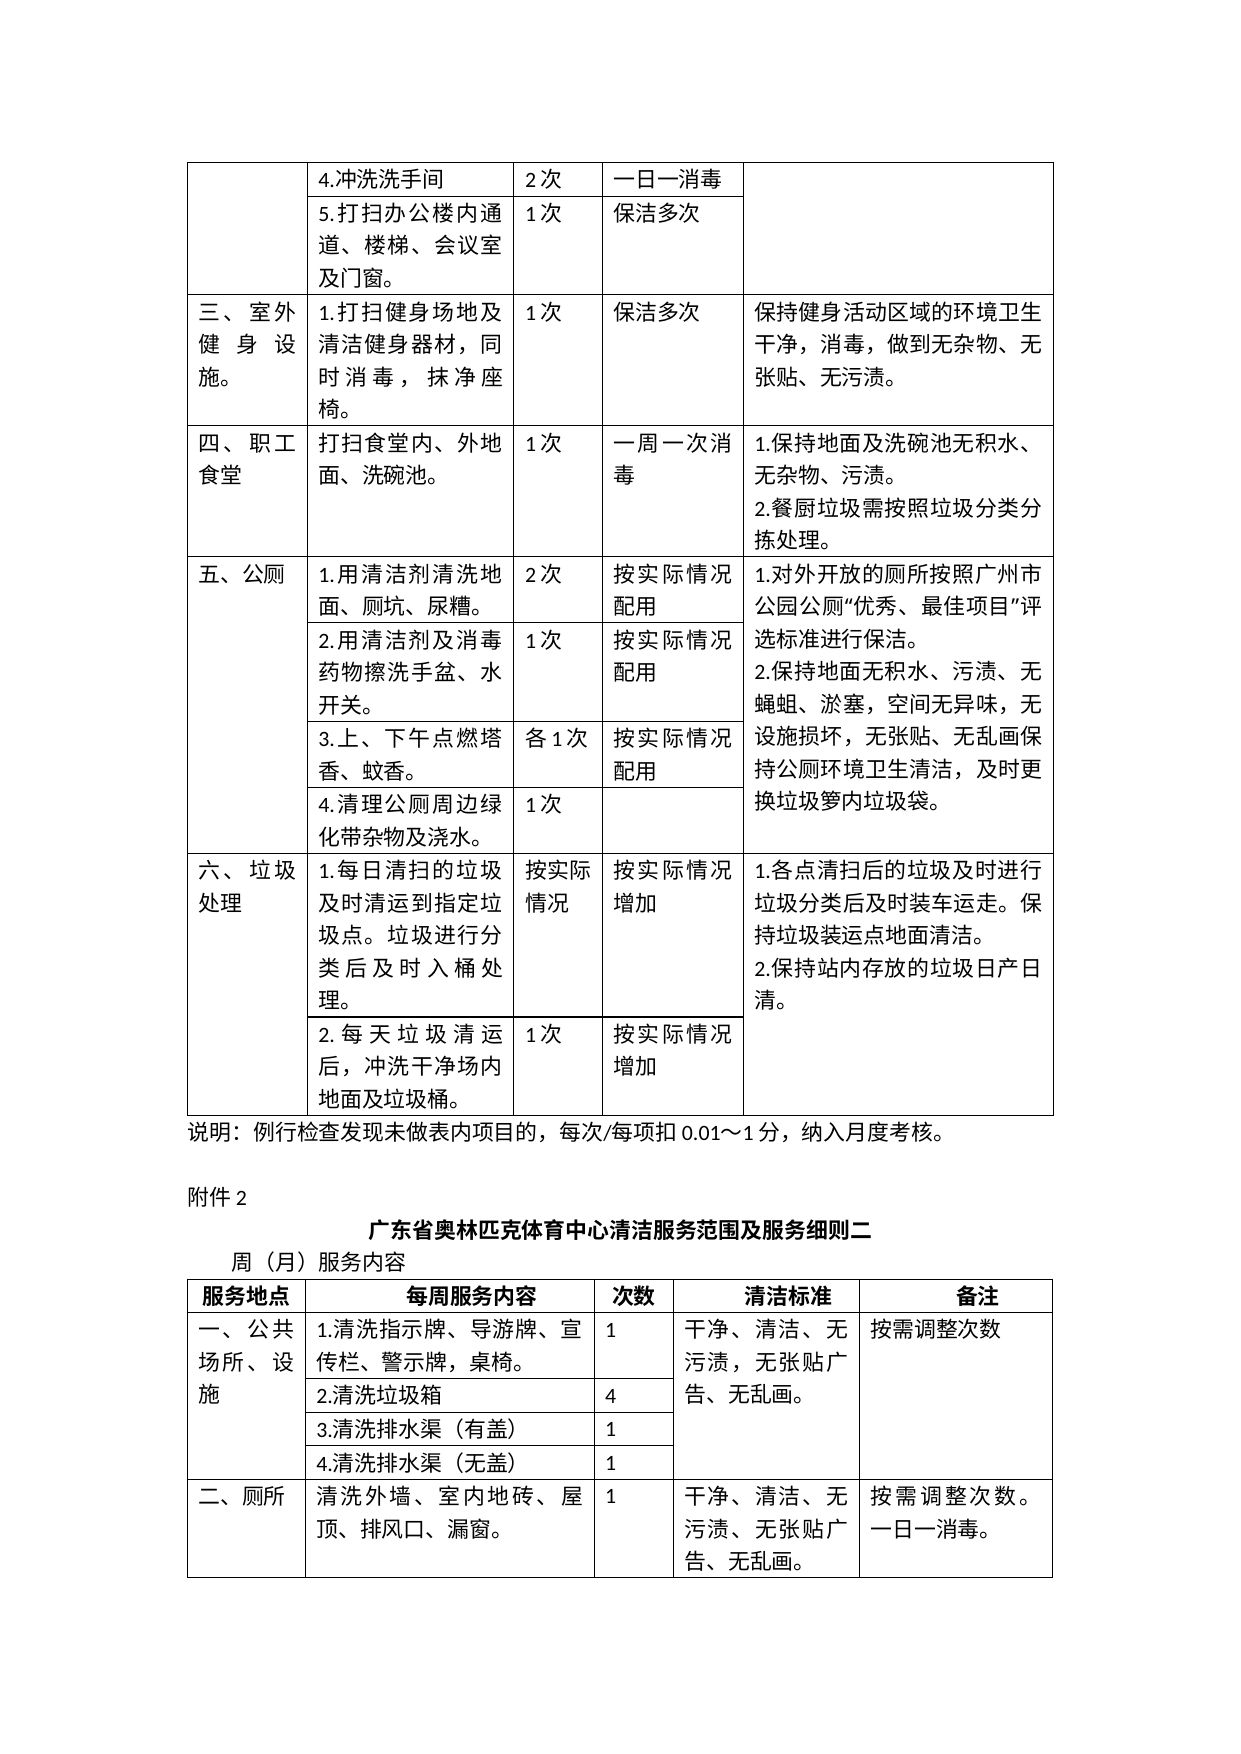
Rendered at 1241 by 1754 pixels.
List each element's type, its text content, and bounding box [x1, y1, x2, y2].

text 附件2 [187, 1181, 1053, 1213]
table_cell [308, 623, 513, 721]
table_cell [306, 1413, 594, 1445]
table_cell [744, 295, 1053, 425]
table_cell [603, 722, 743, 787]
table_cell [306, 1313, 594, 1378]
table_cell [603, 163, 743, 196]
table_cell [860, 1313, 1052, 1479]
text 说明：例行检查发现未做表内项目的，每次/每项扣0.01～1分，纳入月度考核。 [187, 1116, 1053, 1148]
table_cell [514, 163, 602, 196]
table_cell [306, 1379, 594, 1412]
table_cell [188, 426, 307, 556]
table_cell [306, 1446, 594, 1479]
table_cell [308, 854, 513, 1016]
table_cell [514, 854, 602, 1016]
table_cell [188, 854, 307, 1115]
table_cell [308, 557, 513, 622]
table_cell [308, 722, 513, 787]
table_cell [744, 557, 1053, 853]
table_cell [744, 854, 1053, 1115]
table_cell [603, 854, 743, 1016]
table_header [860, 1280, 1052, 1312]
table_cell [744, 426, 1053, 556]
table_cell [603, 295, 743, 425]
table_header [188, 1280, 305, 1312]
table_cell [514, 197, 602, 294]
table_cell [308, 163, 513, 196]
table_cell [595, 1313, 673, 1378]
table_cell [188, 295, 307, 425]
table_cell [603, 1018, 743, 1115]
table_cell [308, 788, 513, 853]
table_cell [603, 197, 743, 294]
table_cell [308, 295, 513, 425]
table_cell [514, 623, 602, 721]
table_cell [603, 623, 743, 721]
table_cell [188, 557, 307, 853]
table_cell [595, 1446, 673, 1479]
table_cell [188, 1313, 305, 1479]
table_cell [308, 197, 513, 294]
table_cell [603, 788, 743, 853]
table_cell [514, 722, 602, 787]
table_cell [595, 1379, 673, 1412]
text 周（月）服务内容 [187, 1246, 1053, 1278]
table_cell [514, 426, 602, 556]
text 广东省奥林匹克体育中心清洁服务范围及服务细则二 [187, 1213, 1053, 1246]
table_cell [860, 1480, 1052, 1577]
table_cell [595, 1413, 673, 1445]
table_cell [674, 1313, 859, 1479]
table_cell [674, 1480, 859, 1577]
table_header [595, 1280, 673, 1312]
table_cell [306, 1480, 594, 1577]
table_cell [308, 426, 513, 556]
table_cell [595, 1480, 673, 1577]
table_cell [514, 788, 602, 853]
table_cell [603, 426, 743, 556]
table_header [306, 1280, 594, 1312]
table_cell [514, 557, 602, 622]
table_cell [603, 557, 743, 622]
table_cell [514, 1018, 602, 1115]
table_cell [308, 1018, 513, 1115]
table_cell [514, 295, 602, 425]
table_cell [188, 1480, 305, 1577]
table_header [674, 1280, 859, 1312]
